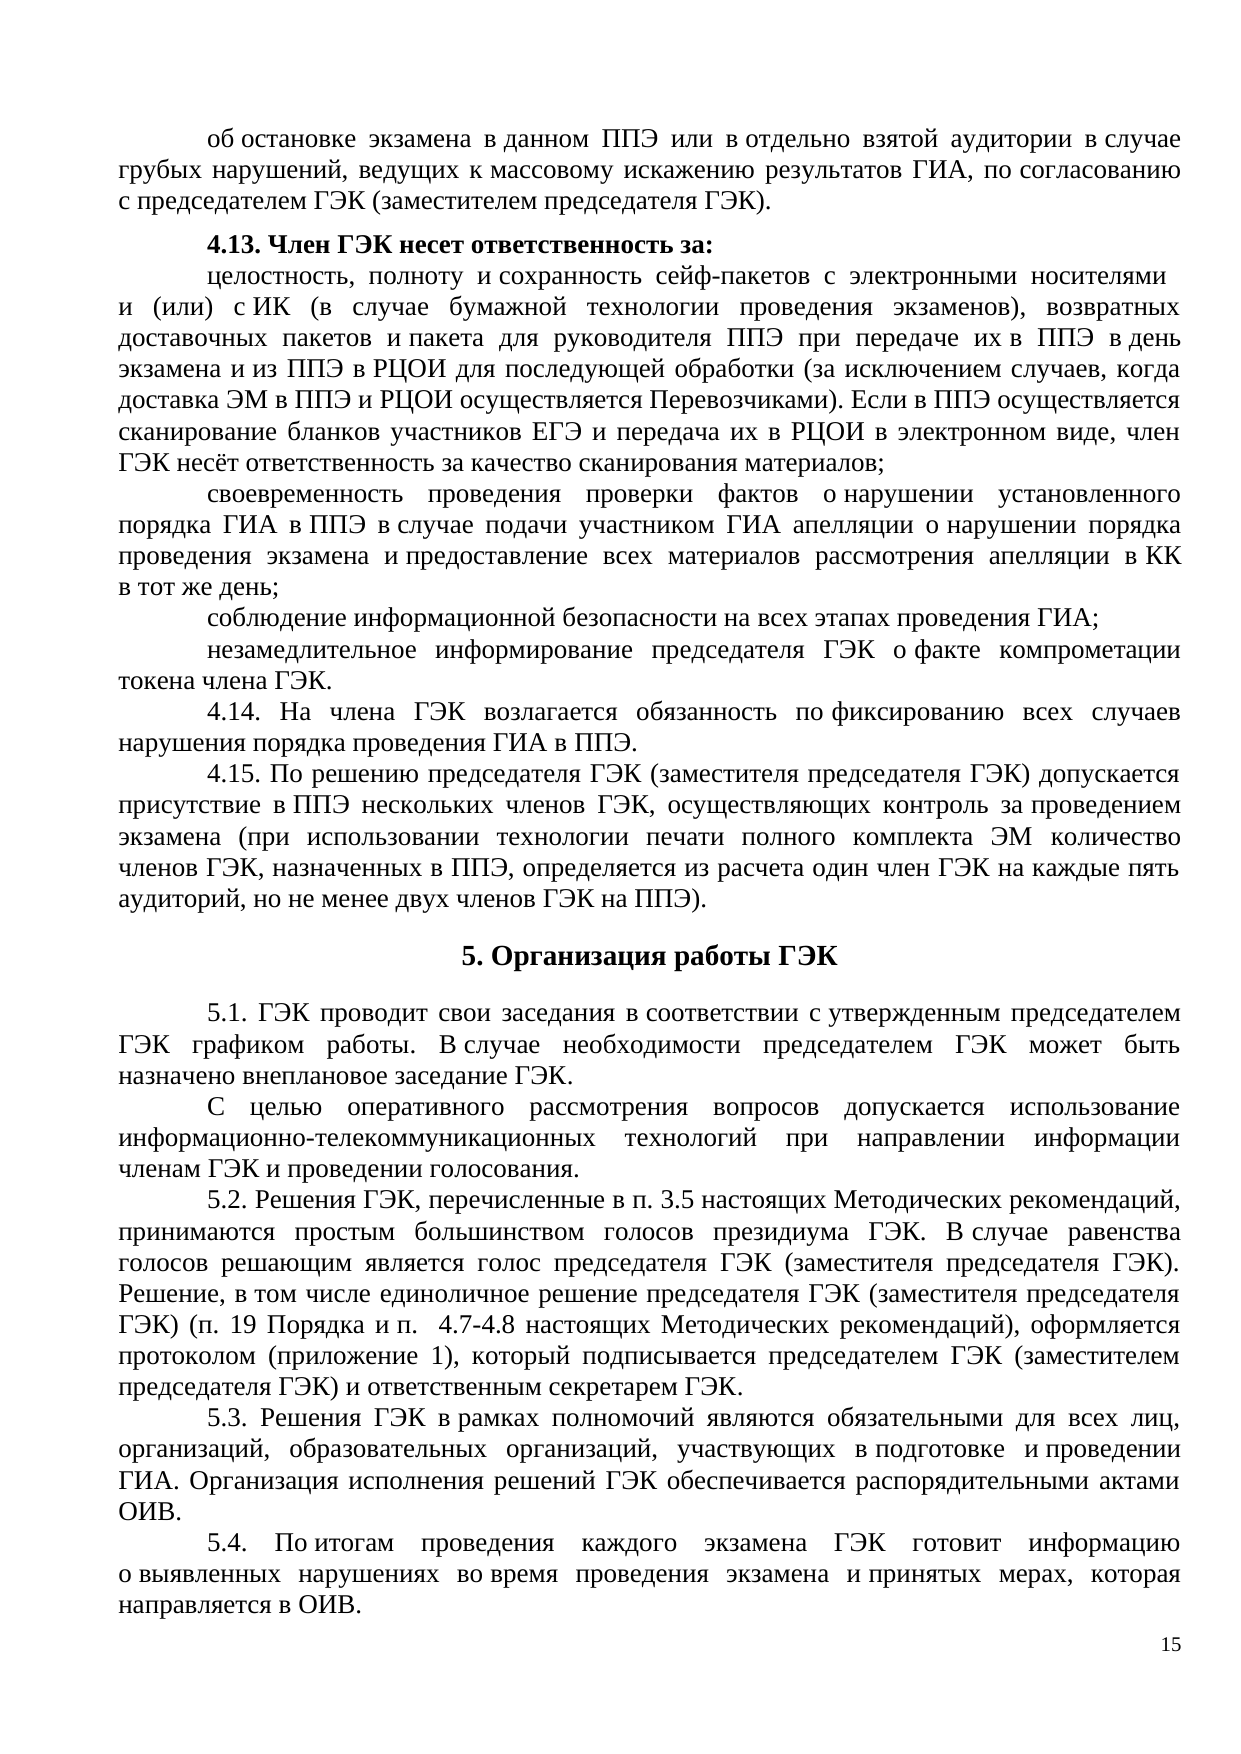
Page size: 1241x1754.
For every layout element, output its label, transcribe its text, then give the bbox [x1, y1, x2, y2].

text соблюдение информационной безопасности на всех этапах проведения ГИА; [118, 602, 1181, 633]
text незамедлительное информирование председателя ГЭК о факте компрометации токена члена ГЭК. [118, 633, 1181, 695]
text 5.4. По итогам проведения каждого экзамена ГЭК готовит информацию о выявленных нарушениях во время проведения экзамена и принятых мерах, которая направляется в ОИВ. [118, 1526, 1181, 1619]
text своевременность проведения проверки фактов о нарушении установленного порядка ГИА в ППЭ в случае подачи участником ГИА апелляции о нарушении порядка проведения экзамена и предоставление всех материалов рассмотрения апелляции в КК в тот же день; [118, 477, 1181, 602]
text 4.14. На члена ГЭК возлагается обязанность по фиксированию всех случаев нарушения порядка проведения ГИА в ППЭ. [118, 695, 1181, 757]
text 5.2. Решения ГЭК, перечисленные в п. 3.5 настоящих Методических рекомендаций, принимаются простым большинством голосов президиума ГЭК. В случае равенства голосов решающим является голос председателя ГЭК (заместителя председателя ГЭК). Решение, в том числе единоличное решение председателя ГЭК (заместителя председателя ГЭК) (п. 19 Порядка и п. 4.7-4.8 настоящих Методических рекомендаций), оформляется протоколом (приложение 1), который подписывается председателем ГЭК (заместителем председателя ГЭК) и ответственным секретарем ГЭК. [118, 1183, 1181, 1401]
text об остановке экзамена в данном ППЭ или в отдельно взятой аудитории в случае грубых нарушений, ведущих к массовому искажению результатов ГИА, по согласованию с председателем ГЭК (заместителем председателя ГЭК). [118, 122, 1181, 215]
text 4.15. По решению председателя ГЭК (заместителя председателя ГЭК) допускается присутствие в ППЭ нескольких членов ГЭК, осуществляющих контроль за проведением экзамена (при использовании технологии печати полного комплекта ЭМ количество членов ГЭК, назначенных в ППЭ, определяется из расчета один член ГЭК на каждые пять аудиторий, но не менее двух членов ГЭК на ППЭ). [118, 757, 1181, 913]
text 5.3. Решения ГЭК в рамках полномочий являются обязательными для всех лиц, организаций, образовательных организаций, участвующих в подготовке и проведении ГИА. Организация исполнения решений ГЭК обеспечивается распорядительными актами ОИВ. [118, 1401, 1181, 1526]
text 4.13. Член ГЭК несет ответственность за: [118, 228, 1181, 259]
subtitle 5. Организация работы ГЭК [118, 938, 1181, 972]
text 5.1. ГЭК проводит свои заседания в соответствии с утвержденным председателем ГЭК графиком работы. В случае необходимости председателем ГЭК может быть назначено внеплановое заседание ГЭК. [118, 997, 1181, 1090]
text С целью оперативного рассмотрения вопросов допускается использование информационно-телекоммуникационных технологий при направлении информации членам ГЭК и проведении голосования. [118, 1090, 1181, 1183]
text целостность, полноту и сохранность сейф-пакетов с электронными носителями и (или) с ИК (в случае бумажной технологии проведения экзаменов), возвратных доставочных пакетов и пакета для руководителя ППЭ при передаче их в ППЭ в день экзамена и из ППЭ в РЦОИ для последующей обработки (за исключением случаев, когда доставка ЭМ в ППЭ и РЦОИ осуществляется Перевозчиками). Если в ППЭ осуществляется сканирование бланков участников ЕГЭ и передача их в РЦОИ в электронном виде, член ГЭК несёт ответственность за качество сканирования материалов; [118, 259, 1181, 477]
